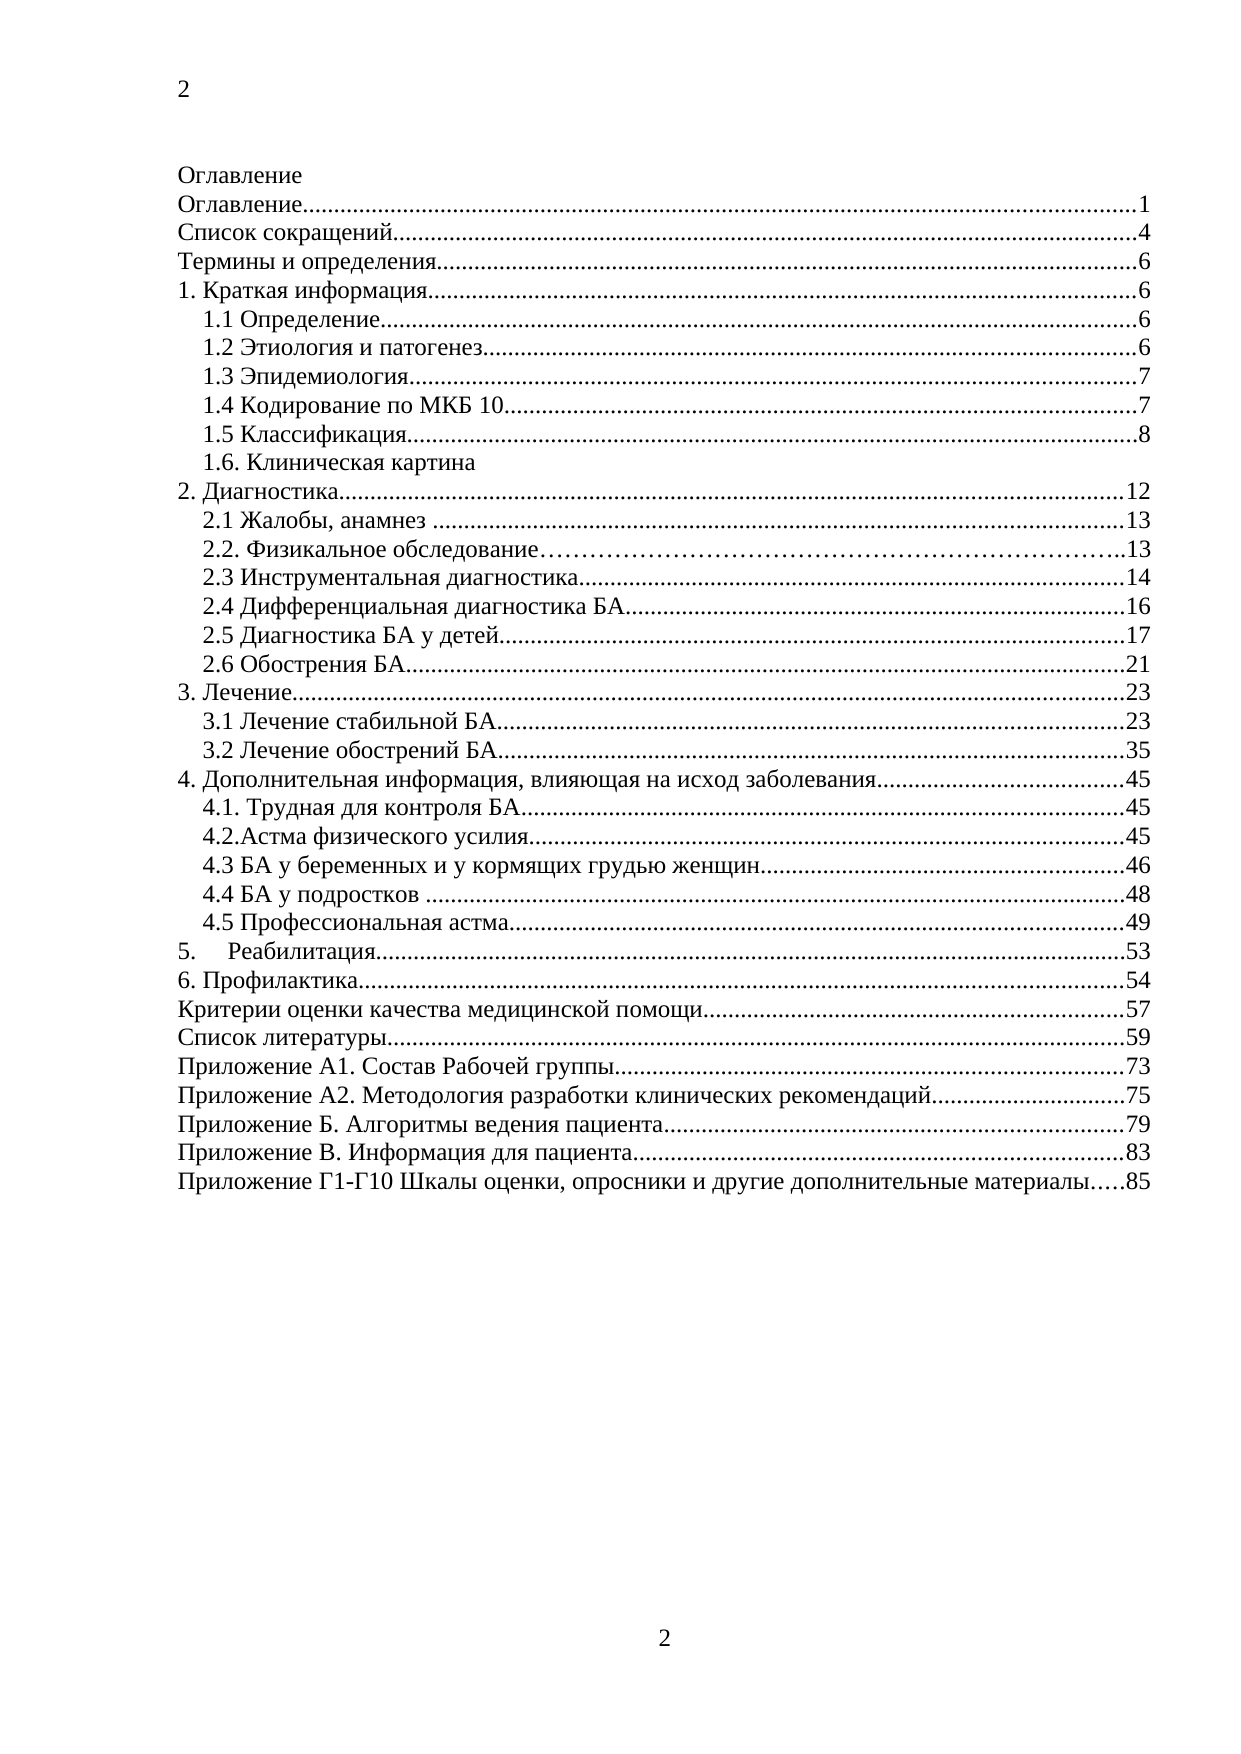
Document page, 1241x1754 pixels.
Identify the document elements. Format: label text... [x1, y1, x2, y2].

text 1.2 Этиология и патогенез 6 [202, 332, 1152, 361]
text Список литературы 59 [177, 1022, 1152, 1051]
text 2.2. Физикальное обследование……………………………………………………………..13 [177, 534, 1152, 562]
text 4.4 БА у подростков 48 [202, 879, 1152, 907]
text 3.1 Лечение стабильной БА 23 [202, 706, 1152, 735]
text 1.1 Определение 6 [202, 304, 1152, 332]
text 2.5 Диагностика БА у детей 17 [202, 620, 1152, 649]
text 4.2.Астма физического усилия 45 [202, 821, 1152, 850]
text Приложение В. Информация для пациента 83 [177, 1137, 1152, 1166]
text Оглавление 1 [177, 189, 1152, 217]
text 5. Реабилитация 53 [177, 936, 1152, 965]
text 4.3 БА у беременных и у кормящих грудью женщин 46 [202, 850, 1152, 879]
text Список сокращений 4 [177, 217, 1152, 246]
text 4. Дополнительная информация, влияющая на исход заболевания 45 [177, 764, 1152, 792]
text 2. Диагностика 12 [177, 476, 1152, 505]
text Термины и определения 6 [177, 246, 1152, 275]
text 3.2 Лечение обострений БА 35 [202, 735, 1152, 764]
text 4.1. Трудная для контроля БА 45 [202, 792, 1152, 821]
text Критерии оценки качества медицинской помощи 57 [177, 994, 1152, 1022]
text 1.3 Эпидемиология 7 [202, 361, 1152, 390]
text 1.4 Кодирование по МКБ 10 7 [202, 390, 1152, 419]
text 2.1 Жалобы, анамнез 13 [202, 505, 1152, 534]
text Приложение Б. Алгоритмы ведения пациента 79 [177, 1109, 1152, 1137]
text Приложение А2. Методология разработки клинических рекомендаций 75 [177, 1080, 1152, 1109]
text 1. Краткая информация 6 [177, 275, 1152, 304]
text 1.5 Классификация 8 [202, 419, 1152, 447]
text Приложение Г1-Г10 Шкалы оценки, опросники и другие дополнительные материалы 85 [177, 1166, 1152, 1195]
text 3. Лечение 23 [177, 677, 1152, 706]
text 1.6. Клиническая картина [177, 447, 1152, 476]
text 6. Профилактика 54 [177, 965, 1152, 994]
text 2.4 Дифференциальная диагностика БА 16 [202, 591, 1152, 620]
text 4.5 Профессиональная астма 49 [202, 907, 1152, 936]
subtitle Оглавление [177, 160, 1152, 189]
text 2.3 Инструментальная диагностика 14 [202, 562, 1152, 591]
text Приложение А1. Состав Рабочей группы 73 [177, 1051, 1152, 1080]
text 2.6 Обострения БА 21 [202, 649, 1152, 677]
